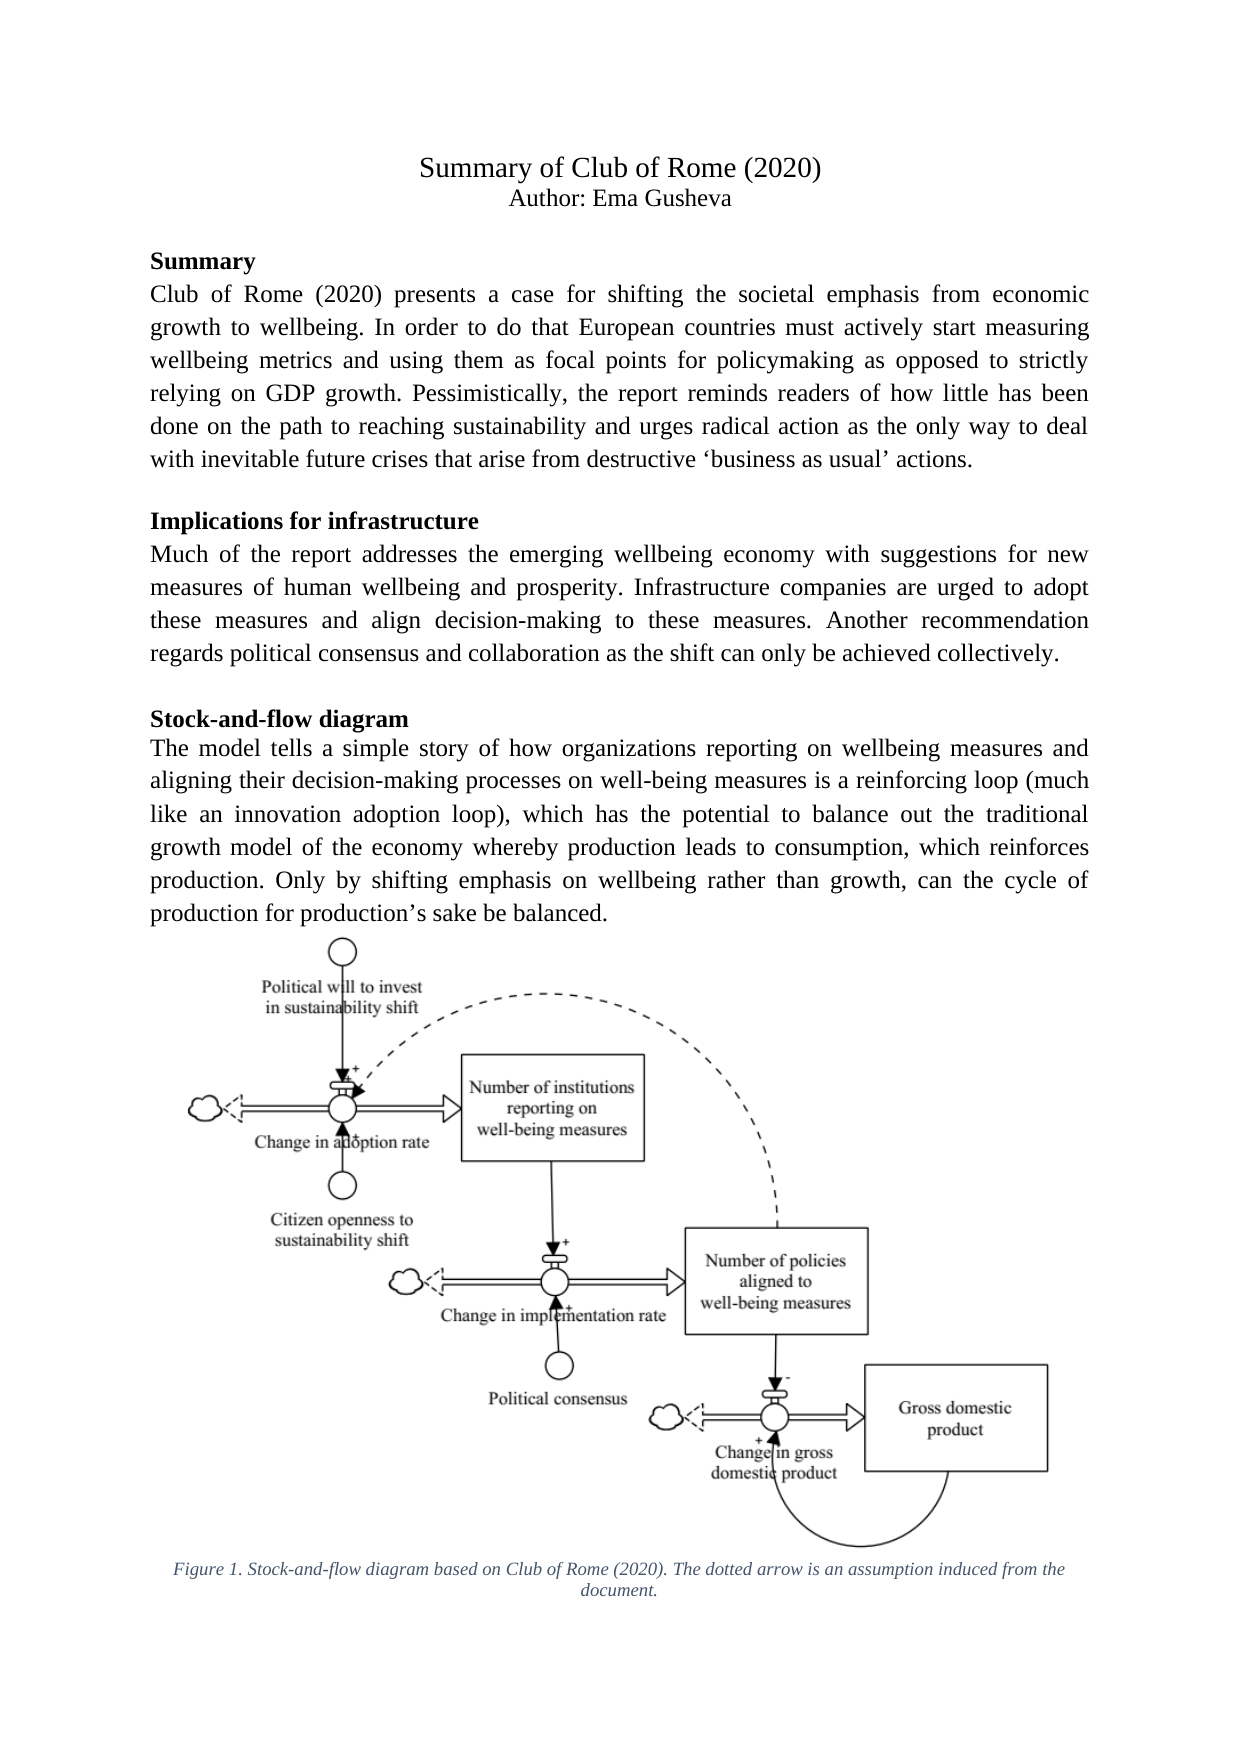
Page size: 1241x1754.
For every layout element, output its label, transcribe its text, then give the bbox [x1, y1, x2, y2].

text The model tells a simple story of how organizations reporting on wellbeing measures and aligning their decision-making processes on well-being measures is a reinforcing loop (much like an innovation adoption loop), which has the potential to balance out the traditional growth model of the economy whereby production leads to consumption, which reinforces production. Only by shifting emphasis on wellbeing rather than growth, can the cycle of production for production’s sake be balanced. [150, 733, 1090, 926]
text Figure 1. Stock-and-flow diagram based on Club of Rome (2020). The dotted arrow is an assumption induced from the document. [150, 1558, 1090, 1601]
text Summary [150, 246, 1090, 274]
text Summary of Club of Rome (2020) Author: Ema Gusheva [150, 150, 1090, 212]
text Implications for infrastructure Much of the report addresses the emerging wellbeing economy with suggestions for new measures of human wellbeing and prosperity. Infrastructure companies are urged to adopt these measures and align decision-making to these measures. Another recommendation regards political consensus and collaboration as the shift can only be achieved collectively. [150, 506, 1090, 667]
text Club of Rome (2020) presents a case for shifting the societal emphasis from economic growth to wellbeing. In order to do that European countries must actively start measuring wellbeing metrics and using them as focal points for policymaking as opposed to strictly relying on GDP growth. Pessimistically, the report reminds readers of how little has been done on the path to reaching sustainability and urges radical action as the only way to deal with inevitable future crises that arise from destructive ‘business as usual’ actions. [150, 279, 1090, 473]
text Stock-and-flow diagram [150, 704, 1090, 733]
